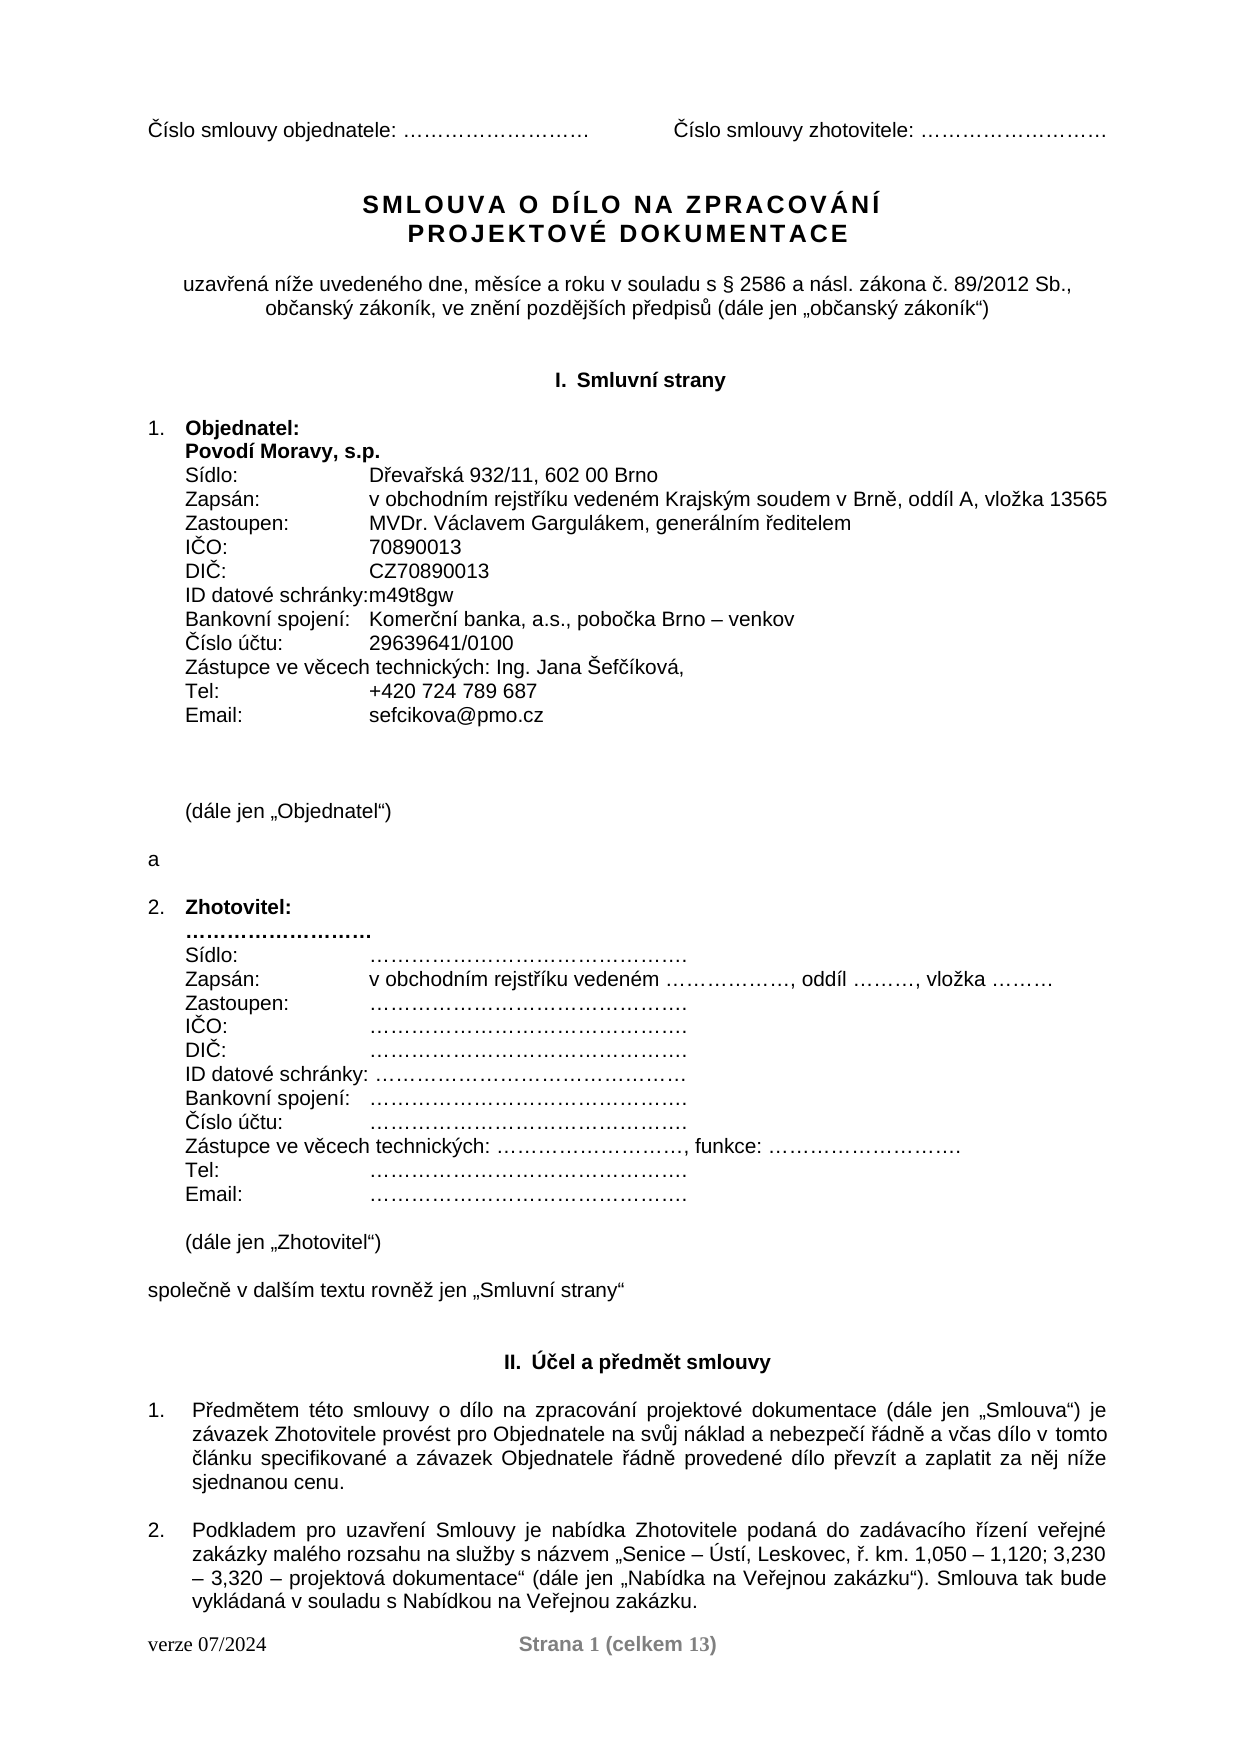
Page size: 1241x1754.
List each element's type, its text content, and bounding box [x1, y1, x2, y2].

text Číslo účtu: ………………………………………. [185, 1110, 1107, 1134]
text Číslo smlouvy objednatele: ……………………… Číslo smlouvy zhotovitele: ……………………… [148, 118, 1107, 142]
text ID datové schránky: ……………………………………… [185, 1062, 1107, 1086]
list Předmětem této smlouvy o dílo na zpracování projektové dokumentace (dále jen „Smlouva“) je závazek Zhotovitele provést pro Objednatele na svůj náklad a nebezpečí řádně a včas dílo v tomto článku specifikované a závazek Objednatele řádně provedené dílo převzít a zaplatit za něj níže sjednanou cenu. [148, 1398, 1107, 1493]
text Zastoupen: ………………………………………. [185, 990, 1107, 1014]
text Zastoupen: MVDr. Václavem Gargulákem, generálním ředitelem [185, 511, 1107, 535]
text Povodí Moravy, s.p. [148, 439, 1107, 463]
text Zapsán: v obchodním rejstříku vedeném Krajským soudem v Brně, oddíl A, vložka 13565 [185, 487, 1107, 511]
text ID datové schránky:m49t8gw [185, 583, 1107, 607]
text (dále jen „Zhotovitel“) [185, 1230, 1107, 1254]
text SMLOUVA O DÍLO NA ZPRACOVÁNÍ PROJEKTOVÉ DOKUMENTACE [148, 190, 1107, 248]
list Smluvní strany [185, 367, 1107, 391]
text Tel: ………………………………………. [185, 1158, 1107, 1182]
text a [148, 847, 1107, 871]
text Sídlo: Dřevařská 932/11, 602 00 Brno [185, 463, 1107, 487]
text Bankovní spojení: Komerční banka, a.s., pobočka Brno – venkov [185, 607, 1107, 631]
text Číslo účtu: 29639641/0100 [185, 631, 1107, 655]
list Podkladem pro uzavření Smlouvy je nabídka Zhotovitele podaná do zadávacího řízení veřejné zakázky malého rozsahu na služby s názvem „Senice – Ústí, Leskovec, ř. km. 1,050 – 1,120; 3,230 – 3,320 – projektová dokumentace“ (dále jen „Nabídka na Veřejnou zakázku“). Smlouva tak bude vykládaná v souladu s Nabídkou na Veřejnou zakázku. [148, 1517, 1107, 1613]
text Sídlo: ………………………………………. [185, 942, 1107, 966]
text Email: sefcikova@pmo.cz [185, 703, 1107, 727]
text uzavřená níže uvedeného dne, měsíce a roku v souladu s § 2586 a násl. zákona č. 89/2012 Sb., občanský zákoník, ve znění pozdějších předpisů (dále jen „občanský zákoník“) [148, 272, 1107, 319]
text DIČ: ………………………………………. [185, 1038, 1107, 1062]
text (dále jen „Objednatel“) [185, 799, 1107, 823]
text Tel: +420 724 789 687 [185, 679, 1107, 703]
text IČO: ………………………………………. [185, 1014, 1107, 1038]
text DIČ: CZ70890013 [185, 559, 1107, 583]
list Účel a předmět smlouvy [185, 1350, 1107, 1374]
text ……………………… [185, 918, 1107, 942]
text společně v dalším textu rovněž jen „Smluvní strany“ [148, 1278, 1107, 1302]
text Bankovní spojení: ………………………………………. [185, 1086, 1107, 1110]
text IČO: 70890013 [185, 535, 1107, 559]
text Zástupce ve věcech technických: ………………………, funkce: ………………………. [185, 1134, 1107, 1158]
text Zástupce ve věcech technických: Ing. Jana Šefčíková, [185, 655, 1107, 679]
text Zapsán: v obchodním rejstříku vedeném ………………, oddíl ………, vložka ……… [185, 966, 1107, 990]
text Email: ………………………………………. [185, 1182, 1107, 1206]
list Objednatel: [148, 415, 1107, 439]
list Zhotovitel: [148, 894, 1107, 918]
